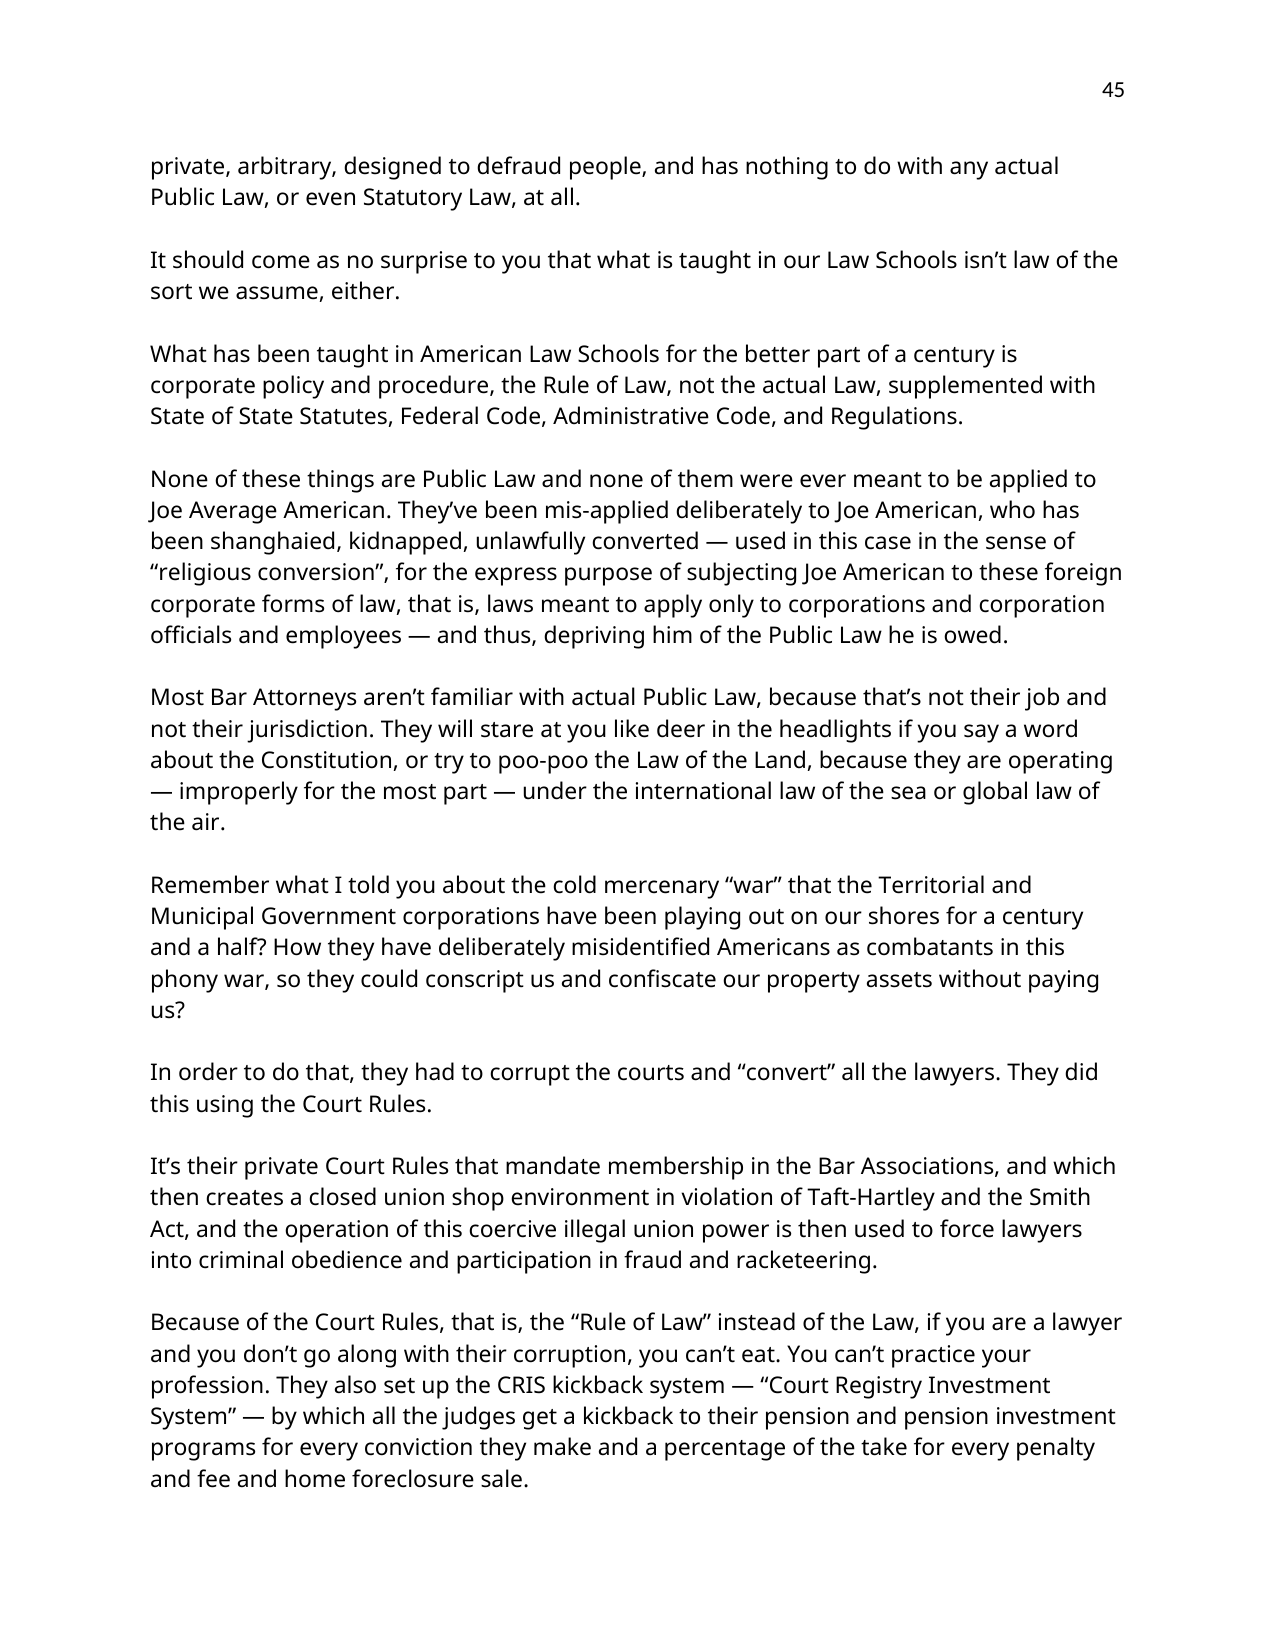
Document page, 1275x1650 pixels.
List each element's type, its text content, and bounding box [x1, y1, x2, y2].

text None of these things are Public Law and none of them were ever meant to be applied to Joe Average American. They’ve been mis-applied deliberately to Joe American, who has been shanghaied, kidnapped, unlawfully converted — used in this case in the sense of “religious conversion”, for the express purpose of subjecting Joe American to these foreign corporate forms of law, that is, laws meant to apply only to corporations and corporation officials and employees — and thus, depriving him of the Public Law he is owed. [150, 462, 1125, 650]
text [150, 150, 1125, 212]
text What has been taught in American Law Schools for the better part of a century is corporate policy and procedure, the Rule of Law, not the actual Law, supplemented with State of State Statutes, Federal Code, Administrative Code, and Regulations. [150, 337, 1125, 431]
text It’s their private Court Rules that mandate membership in the Bar Associations, and which then creates a closed union shop environment in violation of Taft-Hartley and the Smith Act, and the operation of this coercive illegal union power is then used to force lawyers into criminal obedience and participation in fraud and racketeering. [150, 1150, 1125, 1275]
text In order to do that, they had to corrupt the courts and “convert” all the lawyers. They did this using the Court Rules. [150, 1056, 1125, 1119]
text It should come as no surprise to you that what is taught in our Law Schools isn’t law of the sort we assume, either. [150, 244, 1125, 306]
text Because of the Court Rules, that is, the “Rule of Law” instead of the Law, if you are a lawyer and you don’t go along with their corruption, you can’t eat. You can’t practice your profession. They also set up the CRIS kickback system — “Court Registry Investment System” — by which all the judges get a kickback to their pension and pension investment programs for every conviction they make and a percentage of the take for every penalty and fee and home foreclosure sale. [150, 1306, 1125, 1494]
text Most Bar Attorneys aren’t familiar with actual Public Law, because that’s not their job and not their jurisdiction. They will stare at you like deer in the headlights if you say a word about the Constitution, or try to poo-poo the Law of the Land, because they are operating — improperly for the most part — under the international law of the sea or global law of the air. [150, 681, 1125, 837]
text Remember what I told you about the cold mercenary “war” that the Territorial and Municipal Government corporations have been playing out on our shores for a century and a half? How they have deliberately misidentified Americans as combatants in this phony war, so they could conscript us and confiscate our property assets without paying us? [150, 869, 1125, 1025]
